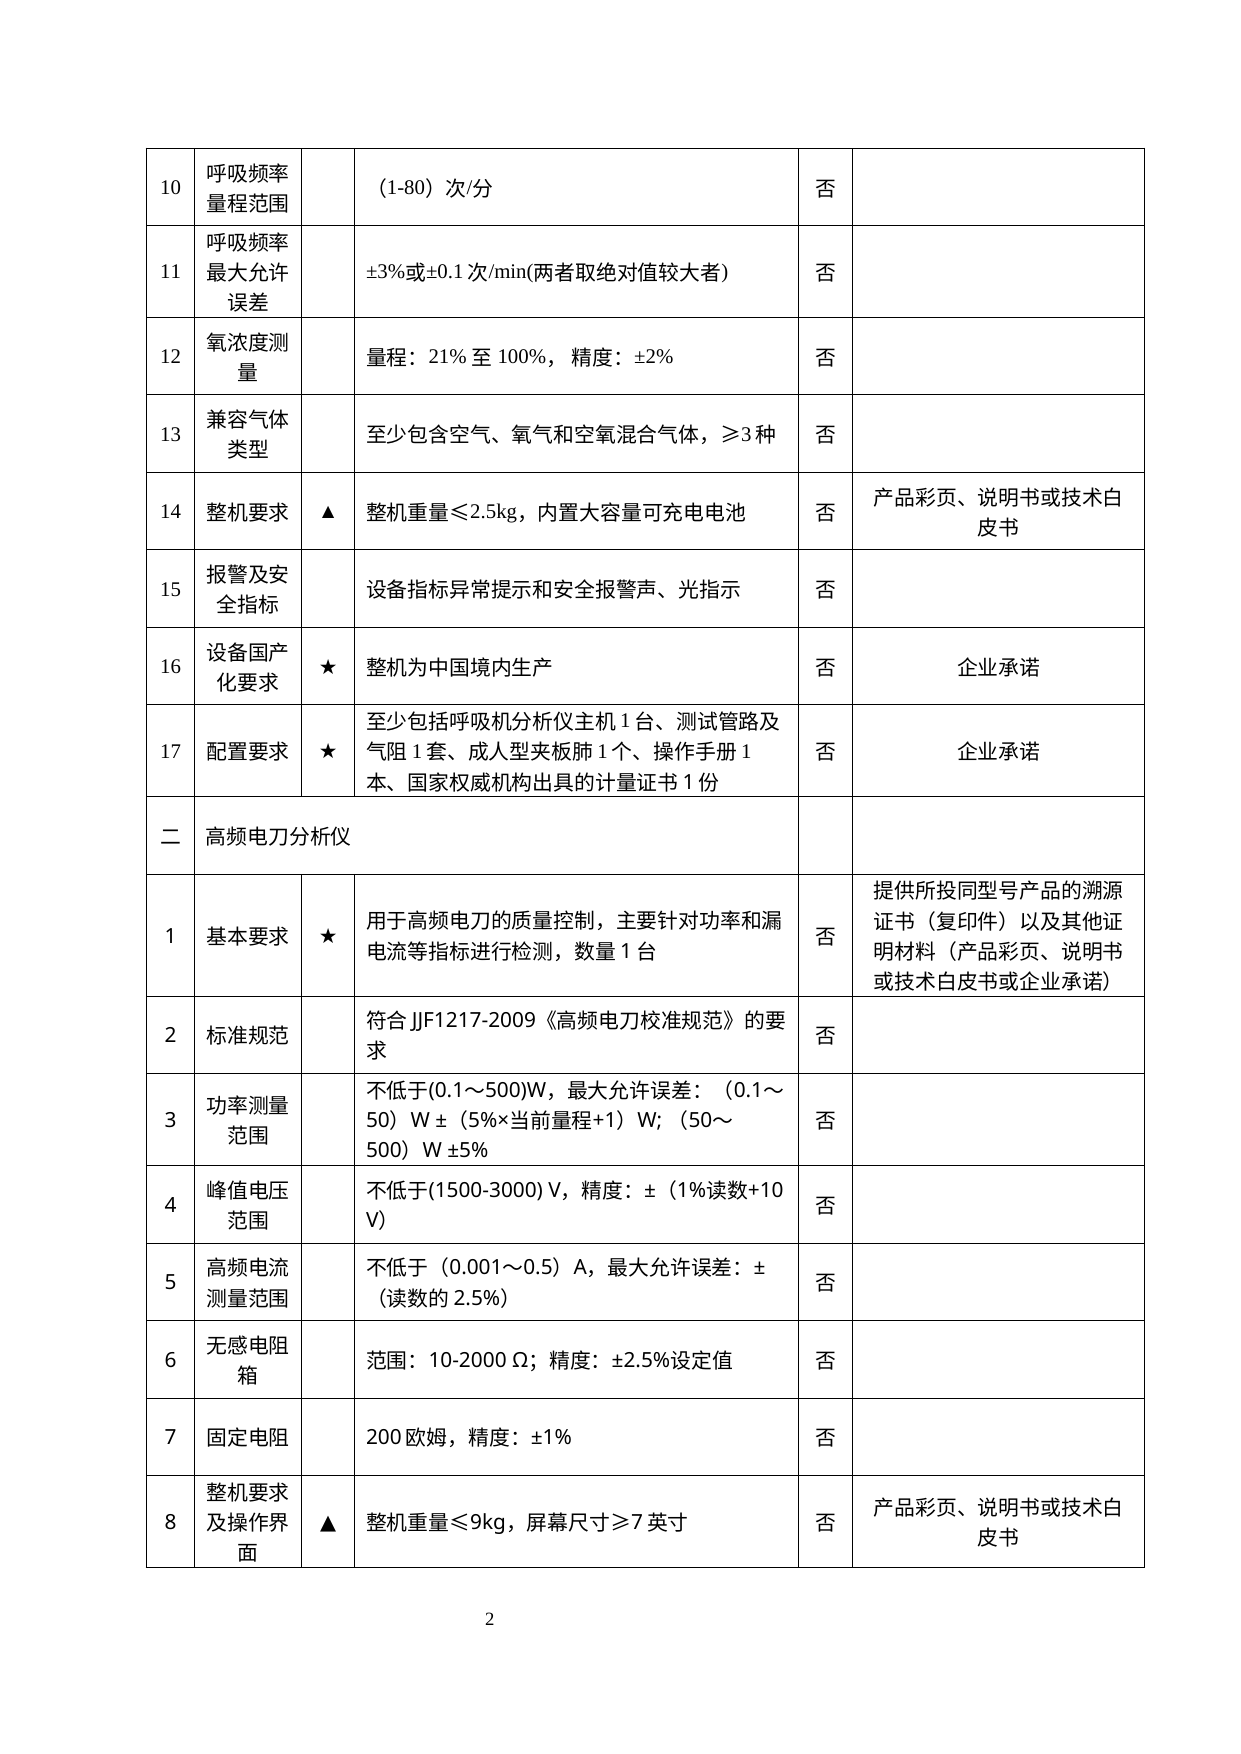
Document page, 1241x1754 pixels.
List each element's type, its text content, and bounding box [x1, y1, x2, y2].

table_cell 设备国产化要求 [195, 628, 301, 704]
table_cell [302, 1166, 354, 1242]
table_cell 否 [799, 1166, 852, 1242]
table_cell ±3%或±0.1次/min(两者取绝对值较大者) [355, 226, 798, 317]
table_cell [302, 395, 354, 472]
table_cell 用于高频电刀的质量控制，主要针对功率和漏电流等指标进行检测，数量1台 [355, 875, 798, 996]
table_cell 符合JJF1217-2009《高频电刀校准规范》的要求 [355, 997, 798, 1073]
table_cell 氧浓度测量 [195, 318, 301, 394]
table_cell 呼吸频率量程范围 [195, 149, 301, 225]
table_cell 提供所投同型号产品的溯源证书（复印件）以及其他证明材料（产品彩页、说明书或技术白皮书或企业承诺） [853, 875, 1144, 996]
table_cell 企业承诺 [853, 705, 1144, 796]
table_cell [853, 1244, 1144, 1320]
table_cell 15 [147, 550, 194, 627]
table_cell 企业承诺 [853, 628, 1144, 704]
table_cell 不低于（0.001～0.5）A，最大允许误差：±（读数的2.5%） [355, 1244, 798, 1320]
table_cell 产品彩页、说明书或技术白皮书 [853, 473, 1144, 549]
table_cell [853, 149, 1144, 225]
table_cell 配置要求 [195, 705, 301, 796]
table_cell [853, 997, 1144, 1073]
table_cell 否 [799, 473, 852, 549]
table_cell [302, 997, 354, 1073]
table_cell 不低于(0.1～500)W，最大允许误差：（0.1～50）W ±（5%×当前量程+1）W; （50～500）W ±5% [355, 1074, 798, 1165]
table_cell （1-80）次/分 [355, 149, 798, 225]
table_cell 量程：21% 至 100%， 精度：±2% [355, 318, 798, 394]
table_cell 否 [799, 1399, 852, 1475]
table_cell 否 [799, 1074, 852, 1165]
table_cell 设备指标异常提示和安全报警声、光指示 [355, 550, 798, 627]
table_cell 否 [799, 705, 852, 796]
table_cell 16 [147, 628, 194, 704]
table_cell 报警及安全指标 [195, 550, 301, 627]
table_cell [302, 1074, 354, 1165]
table_cell ★ [302, 628, 354, 704]
table_cell [853, 1074, 1144, 1165]
table_cell 二 [147, 797, 194, 874]
table_cell [853, 1321, 1144, 1397]
table_cell 13 [147, 395, 194, 472]
table_cell 否 [799, 875, 852, 996]
table_cell 11 [147, 226, 194, 317]
table_cell 不低于(1500-3000) V，精度：±（1%读数+10 V） [355, 1166, 798, 1242]
table_cell 无感电阻箱 [195, 1321, 301, 1397]
table_cell [302, 149, 354, 225]
table_cell 高频电流测量范围 [195, 1244, 301, 1320]
table_cell [853, 226, 1144, 317]
table_cell 产品彩页、说明书或技术白皮书 [853, 1476, 1144, 1567]
table_cell 兼容气体类型 [195, 395, 301, 472]
table_cell 3 [147, 1074, 194, 1165]
table_cell 否 [799, 1321, 852, 1397]
table_cell 整机要求 [195, 473, 301, 549]
table_cell 2 [147, 997, 194, 1073]
table_cell 标准规范 [195, 997, 301, 1073]
table_cell 固定电阻 [195, 1399, 301, 1475]
table_cell [302, 1321, 354, 1397]
table_cell 5 [147, 1244, 194, 1320]
table_cell 8 [147, 1476, 194, 1567]
table_cell 7 [147, 1399, 194, 1475]
table_cell 否 [799, 550, 852, 627]
table_cell 否 [799, 1244, 852, 1320]
table_cell 否 [799, 1476, 852, 1567]
table_cell [302, 550, 354, 627]
table_cell [853, 797, 1144, 874]
table_cell 功率测量范围 [195, 1074, 301, 1165]
table_cell 否 [799, 997, 852, 1073]
table_cell [853, 318, 1144, 394]
table_cell 否 [799, 318, 852, 394]
table_cell 17 [147, 705, 194, 796]
table_cell ★ [302, 875, 354, 996]
table_cell ▲ [302, 473, 354, 549]
table_cell 整机为中国境内生产 [355, 628, 798, 704]
table_cell 基本要求 [195, 875, 301, 996]
table_cell 200欧姆，精度：±1% [355, 1399, 798, 1475]
table_cell [799, 797, 852, 874]
table_cell [302, 1244, 354, 1320]
table_cell 否 [799, 395, 852, 472]
table_cell [853, 1399, 1144, 1475]
table_cell [302, 318, 354, 394]
table_cell 至少包括呼吸机分析仪主机1台、测试管路及气阻1套、成人型夹板肺1个、操作手册1本、国家权威机构出具的计量证书1份 [355, 705, 798, 796]
table_cell ▲ [302, 1476, 354, 1567]
table_cell 否 [799, 226, 852, 317]
table_cell [302, 226, 354, 317]
table_cell 峰值电压范围 [195, 1166, 301, 1242]
table_cell 10 [147, 149, 194, 225]
table_cell 6 [147, 1321, 194, 1397]
table_cell 范围：10-2000 Ω；精度：±2.5%设定值 [355, 1321, 798, 1397]
table_cell 高频电刀分析仪 [195, 797, 798, 874]
table_cell 4 [147, 1166, 194, 1242]
table_cell 否 [799, 149, 852, 225]
table_cell [853, 395, 1144, 472]
table_cell 12 [147, 318, 194, 394]
table_cell 否 [799, 628, 852, 704]
table_cell 呼吸频率最大允许误差 [195, 226, 301, 317]
table_cell 14 [147, 473, 194, 549]
table_cell [853, 1166, 1144, 1242]
table_cell ★ [302, 705, 354, 796]
table_cell [853, 550, 1144, 627]
table_cell 整机要求及操作界面 [195, 1476, 301, 1567]
table_cell [302, 1399, 354, 1475]
table_cell 1 [147, 875, 194, 996]
table_cell 整机重量≤2.5kg，内置大容量可充电电池 [355, 473, 798, 549]
table_cell 至少包含空气、氧气和空氧混合气体，≥3种 [355, 395, 798, 472]
table_cell 整机重量≤9kg，屏幕尺寸≥7英寸 [355, 1476, 798, 1567]
